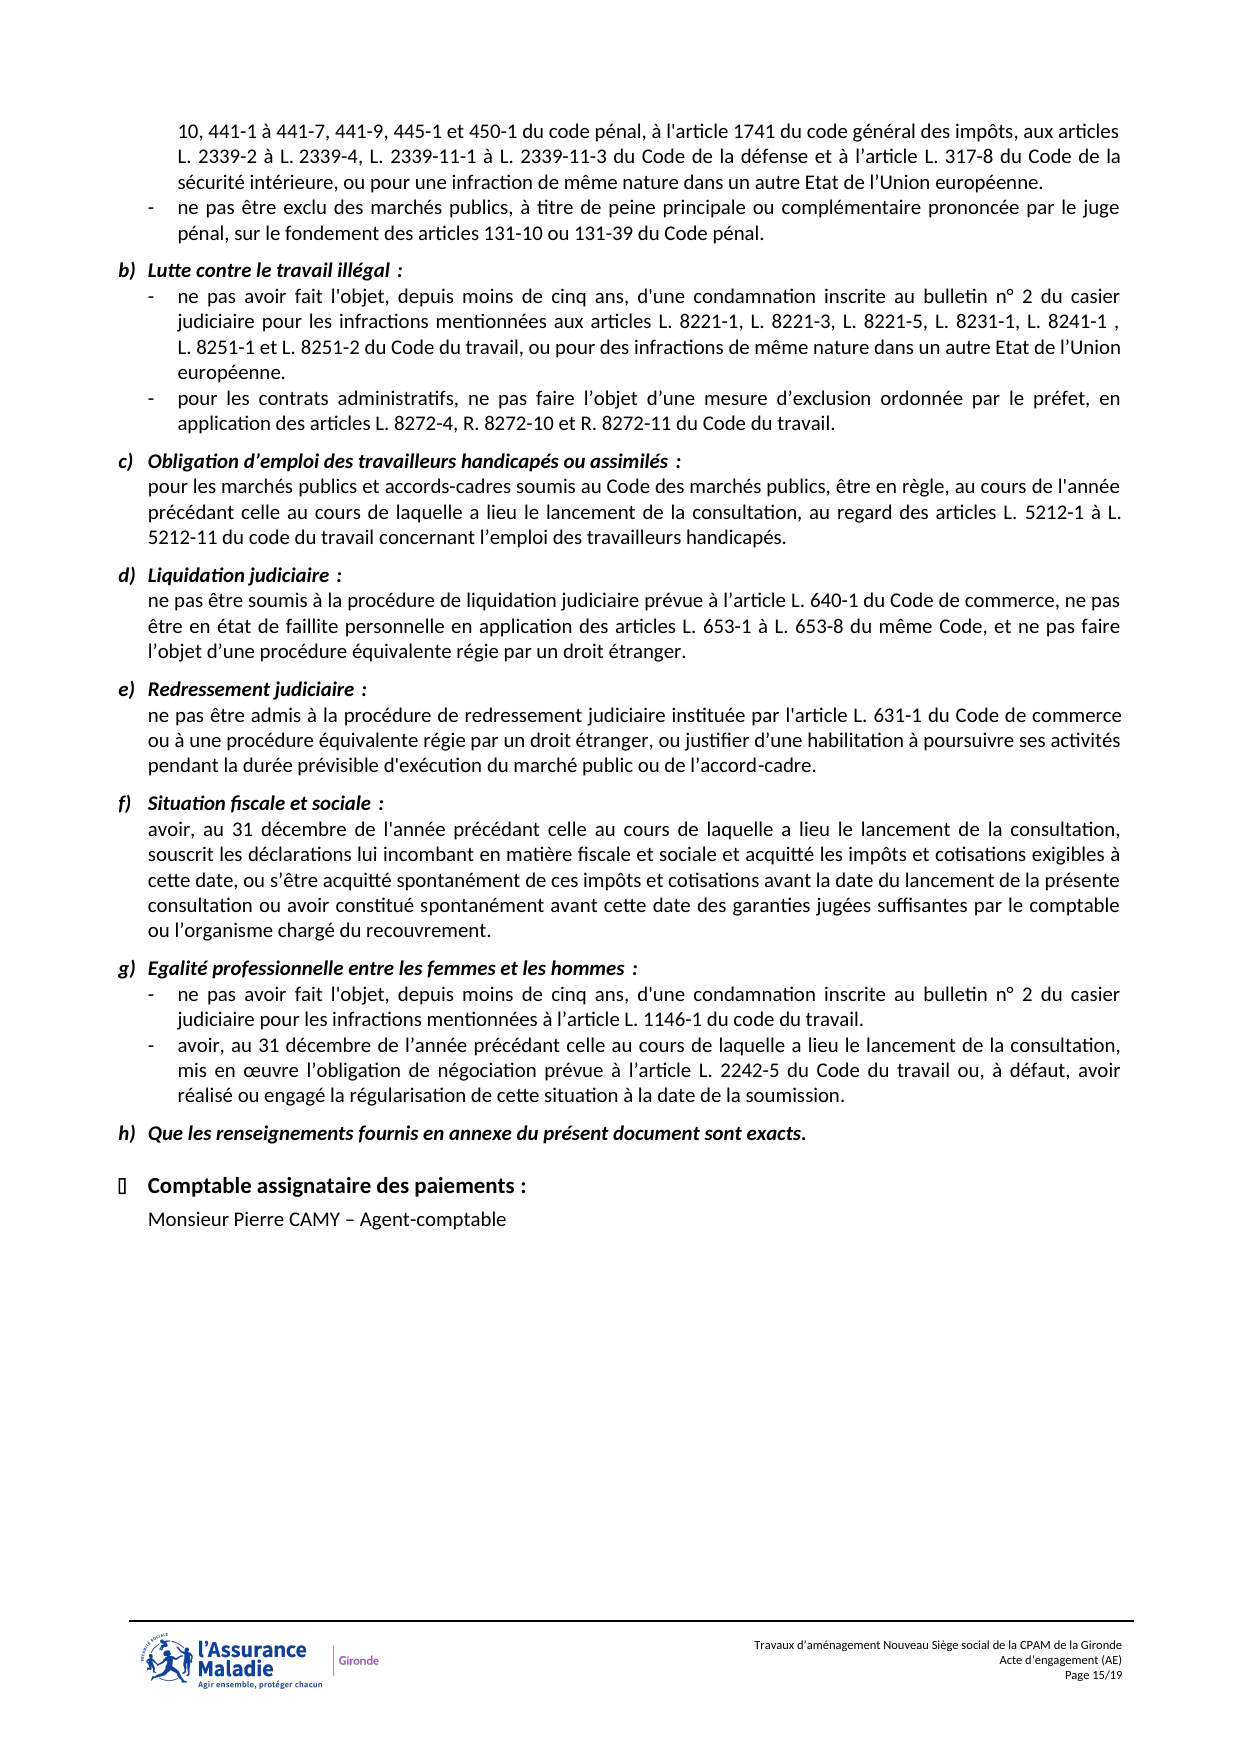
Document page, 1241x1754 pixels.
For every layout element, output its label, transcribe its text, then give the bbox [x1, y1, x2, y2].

list avoir, au 31 décembre de l’année précédant celle au cours de laquelle a lieu le lancement de la consultation, mis en œuvre l’obligation de négociation prévue à l’article L. 2242-5 du Code du travail ou, à défaut, avoir réalisé ou engagé la régularisation de cette situation à la date de la soumission. [148, 1032, 1122, 1108]
list Situation fiscale et sociale : [118, 791, 1122, 816]
list Lutte contre le travail illégal : [118, 258, 1122, 283]
list Obligation d’emploi des travailleurs handicapés ou assimilés : [118, 448, 1122, 473]
picture [140, 1633, 379, 1689]
text Monsieur Pierre CAMY – Agent-comptable [148, 1206, 1122, 1231]
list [148, 118, 1122, 194]
list Comptable assignataire des paiements : [118, 1171, 1122, 1199]
list Egalité professionnelle entre les femmes et les hommes : [118, 956, 1122, 981]
text ne pas être soumis à la procédure de liquidation judiciaire prévue à l’article L. 640-1 du Code de commerce, ne pas être en état de faillite personnelle en application des articles L. 653-1 à L. 653-8 du même Code, et ne pas faire l’objet d’une procédure équivalente régie par un droit étranger. [148, 588, 1122, 664]
list Redressement judiciaire : [118, 676, 1122, 702]
list Liquidation judiciaire : [118, 562, 1122, 588]
text pour les marchés publics et accords-cadres soumis au Code des marchés publics, être en règle, au cours de l'année précédant celle au cours de laquelle a lieu le lancement de la consultation, au regard des articles L. 5212-1 à L. 5212-11 du code du travail concernant l’emploi des travailleurs handicapés. [148, 473, 1122, 550]
text ne pas être admis à la procédure de redressement judiciaire instituée par l'article L. 631-1 du Code de commerce ou à une procédure équivalente régie par un droit étranger, ou justifier d’une habilitation à poursuivre ses activités pendant la durée prévisible d'exécution du marché public ou de l’accord-cadre. [148, 702, 1122, 778]
list pour les contrats administratifs, ne pas faire l’objet d’une mesure d’exclusion ordonnée par le préfet, en application des articles L. 8272-4, R. 8272-10 et R. 8272-11 du Code du travail. [148, 385, 1122, 436]
list Que les renseignements fournis en annexe du présent document sont exacts. [118, 1121, 1122, 1146]
text avoir, au 31 décembre de l'année précédant celle au cours de laquelle a lieu le lancement de la consultation, souscrit les déclarations lui incombant en matière fiscale et sociale et acquitté les impôts et cotisations exigibles à cette date, ou s’être acquitté spontanément de ces impôts et cotisations avant la date du lancement de la présente consultation ou avoir constitué spontanément avant cette date des garanties jugées suffisantes par le comptable ou l’organisme chargé du recouvrement. [148, 816, 1122, 943]
list ne pas être exclu des marchés publics, à titre de peine principale ou complémentaire prononcée par le juge pénal, sur le fondement des articles 131-10 ou 131-39 du Code pénal. [148, 194, 1122, 245]
list ne pas avoir fait l'objet, depuis moins de cinq ans, d'une condamnation inscrite au bulletin n° 2 du casier judiciaire pour les infractions mentionnées à l’article L. 1146-1 du code du travail. [148, 981, 1122, 1032]
list ne pas avoir fait l'objet, depuis moins de cinq ans, d'une condamnation inscrite au bulletin n° 2 du casier judiciaire pour les infractions mentionnées aux articles L. 8221-1, L. 8221-3, L. 8221-5, L. 8231-1, L. 8241-1 , L. 8251-1 et L. 8251-2 du Code du travail, ou pour des infractions de même nature dans un autre Etat de l’Union européenne. [148, 283, 1122, 385]
